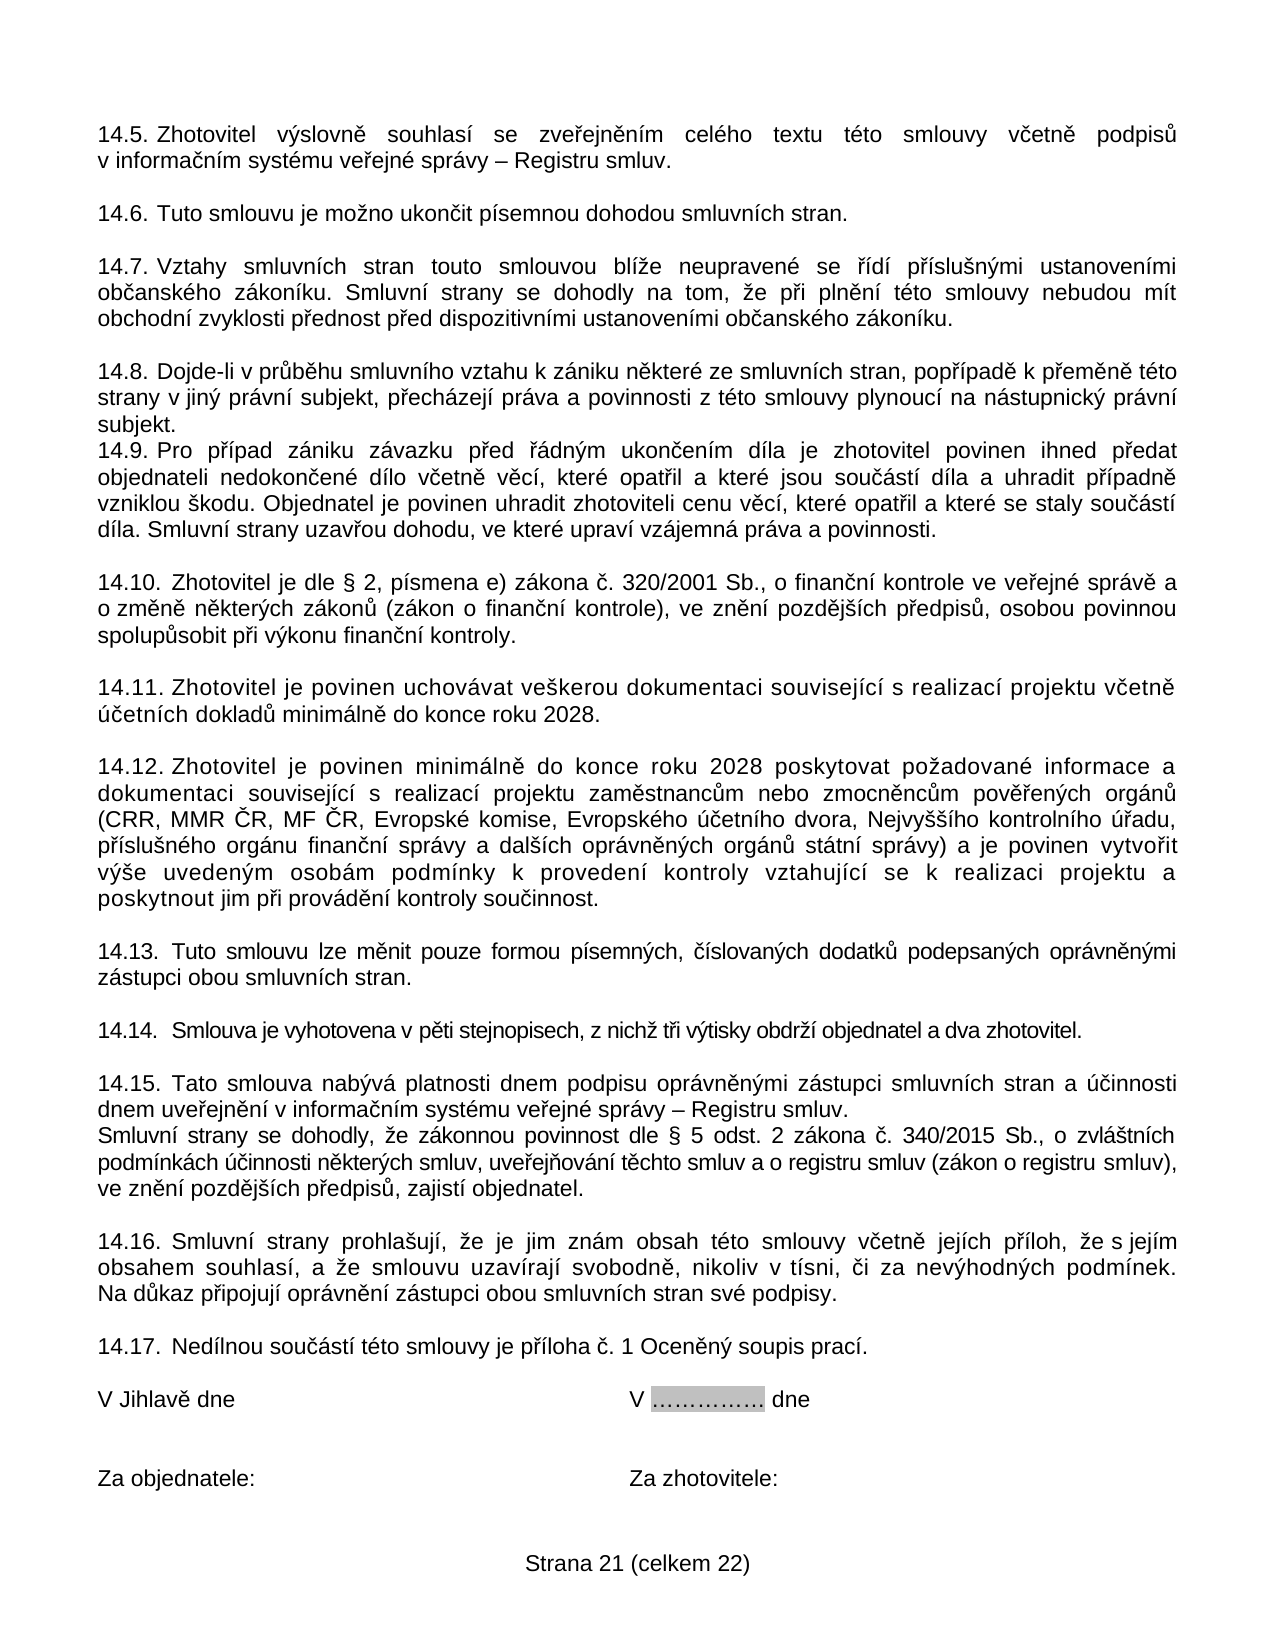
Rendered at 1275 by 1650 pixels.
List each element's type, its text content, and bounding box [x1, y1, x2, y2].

list Zhotovitel je povinen minimálně do konce roku 2028 poskytovat požadované informace a dokumentaci související s realizací projektu zaměstnancům nebo zmocněncům pověřených orgánů (CRR, MMR ČR, MF ČR, Evropské komise, Evropského účetního dvora, Nejvyššího kontrolního úřadu, příslušného orgánu finanční správy a dalších oprávněných orgánů státní správy) a je povinen vytvořit výše uvedeným osobám podmínky k provedení kontroly vztahující se k realizaci projektu a poskytnout jim při provádění kontroly součinnost. [97, 753, 1177, 911]
list Pro případ zániku závazku před řádným ukončením díla je zhotovitel povinen ihned předat objednateli nedokončené dílo včetně věcí, které opatřil a které jsou součástí díla a uhradit případně vzniklou škodu. Objednatel je povinen uhradit zhotoviteli cenu věcí, které opatřil a které se staly součástí díla. Smluvní strany uzavřou dohodu, ve které upraví vzájemná práva a povinnosti. [97, 437, 1177, 542]
list Nedílnou součástí této smlouvy je příloha č. 1 Oceněný soupis prací. [97, 1333, 1177, 1359]
list Zhotovitel výslovně souhlasí se zveřejněním celého textu této smlouvy včetně podpisů v informačním systému veřejné správy – Registru smluv. [97, 121, 1177, 173]
list Tuto smlouvu lze měnit pouze formou písemných, číslovaných dodatků podepsaných oprávněnými zástupci obou smluvních stran. [97, 938, 1177, 991]
list Smlouva je vyhotovena v pěti stejnopisech, z nichž tři výtisky obdrží objednatel a dva zhotovitel. [97, 1017, 1177, 1043]
text Smluvní strany se dohodly, že zákonnou povinnost dle § 5 odst. 2 zákona č. 340/2015 Sb., o zvláštních podmínkách účinnosti některých smluv, uveřejňování těchto smluv a o registru smluv (zákon o registru smluv), ve znění pozdějších předpisů, zajistí objednatel. [97, 1122, 1177, 1201]
list Zhotovitel je povinen uchovávat veškerou dokumentaci související s realizací projektu včetně účetních dokladů minimálně do konce roku 2028. [97, 674, 1177, 727]
text Za objednatele: Za zhotovitele: [97, 1465, 1166, 1491]
list Dojde-li v průběhu smluvního vztahu k zániku některé ze smluvních stran, popřípadě k přeměně této strany v jiný právní subjekt, přecházejí práva a povinnosti z této smlouvy plynoucí na nástupnický právní subjekt. [97, 358, 1177, 437]
list Zhotovitel je dle § 2, písmena e) zákona č. 320/2001 Sb., o finanční kontrole ve veřejné správě a o změně některých zákonů (zákon o finanční kontrole), ve znění pozdějších předpisů, osobou povinnou spolupůsobit při výkonu finanční kontroly. [97, 569, 1177, 648]
text V Jihlavě dne V …………… dne [765, 1386, 1166, 1412]
list Vztahy smluvních stran touto smlouvou blíže neupravené se řídí příslušnými ustanoveními občanského zákoníku. Smluvní strany se dohodly na tom, že při plnění této smlouvy nebudou mít obchodní zvyklosti přednost před dispozitivními ustanoveními občanského zákoníku. [97, 253, 1177, 332]
list Tuto smlouvu je možno ukončit písemnou dohodou smluvních stran. [97, 200, 1177, 226]
text V Jihlavě dne V …………… dne [97, 1386, 651, 1412]
list Smluvní strany prohlašují, že je jim znám obsah této smlouvy včetně jejích příloh, že s jejím obsahem souhlasí, a že smlouvu uzavírají svobodně, nikoliv v tísni, či za nevýhodných podmínek. Na důkaz připojují oprávnění zástupci obou smluvních stran své podpisy. [97, 1228, 1177, 1307]
list Tato smlouva nabývá platnosti dnem podpisu oprávněnými zástupci smluvních stran a účinnosti dnem uveřejnění v informačním systému veřejné správy – Registru smluv. [97, 1069, 1177, 1122]
